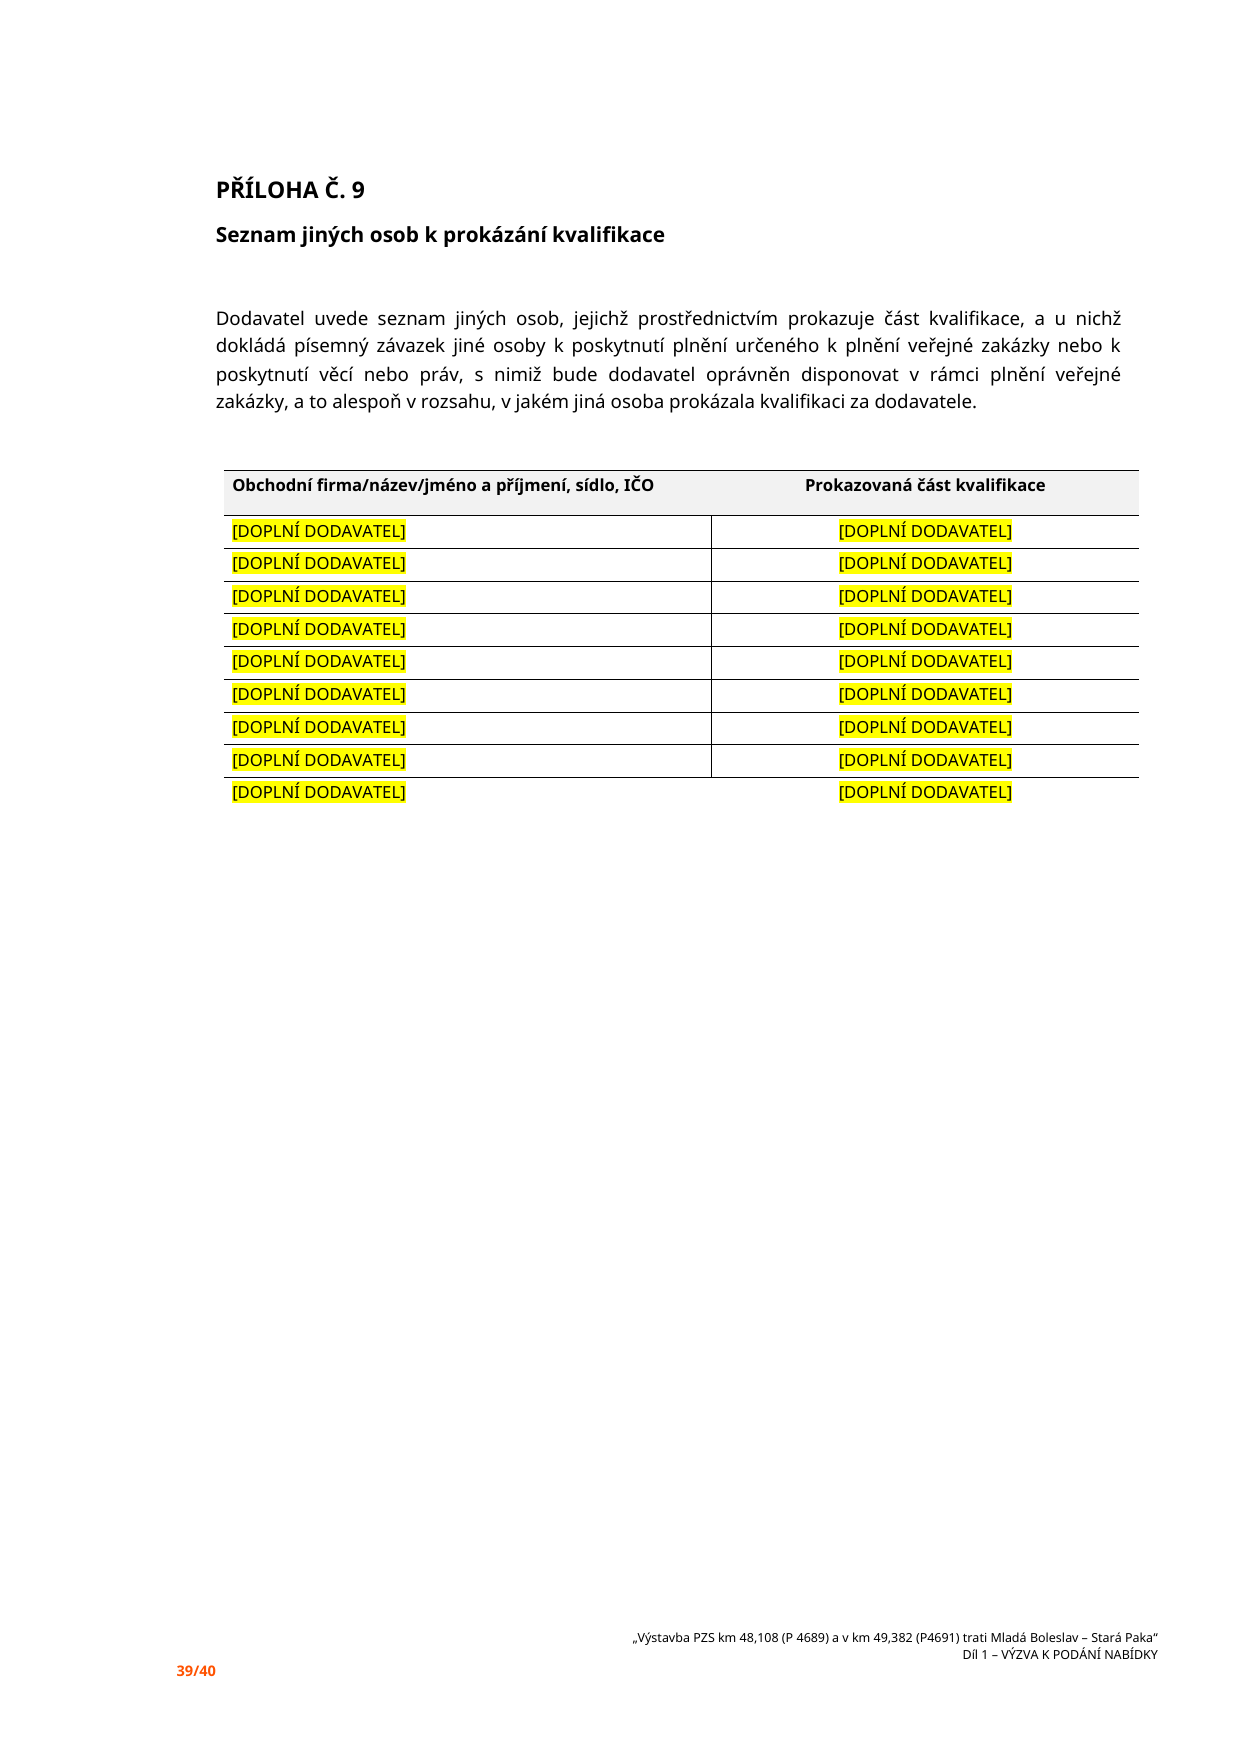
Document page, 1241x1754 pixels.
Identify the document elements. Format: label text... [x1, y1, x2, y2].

text Příloha č. 9 [216, 174, 1122, 205]
table_cell [DOPLNÍ DODAVATEL] [712, 713, 1139, 744]
table_header Obchodní firma/název/jméno a příjmení, sídlo, IČO [224, 471, 711, 515]
table_cell [DOPLNÍ DODAVATEL] [711, 778, 1139, 809]
text Dodavatel uvede seznam jiných osob, jejichž prostřednictvím prokazuje část kvalifikace, a u nichž dokládá písemný závazek jiné osoby k poskytnutí plnění určeného k plnění veřejné zakázky nebo k poskytnutí věcí nebo práv, s nimiž bude dodavatel oprávněn disponovat v rámci plnění veřejné zakázky, a to alespoň v rozsahu, v jakém jiná osoba prokázala kvalifikaci za dodavatele. [216, 305, 1122, 414]
table_cell [DOPLNÍ DODAVATEL] [712, 549, 1139, 581]
text Seznam jiných osob k prokázání kvalifikace [216, 221, 1122, 249]
table_cell [DOPLNÍ DODAVATEL] [224, 680, 711, 711]
table_cell [DOPLNÍ DODAVATEL] [224, 582, 711, 613]
table_cell [DOPLNÍ DODAVATEL] [712, 745, 1139, 777]
table_cell [DOPLNÍ DODAVATEL] [712, 647, 1139, 679]
table_cell [DOPLNÍ DODAVATEL] [224, 745, 711, 777]
table_cell [DOPLNÍ DODAVATEL] [224, 516, 711, 548]
table_cell [DOPLNÍ DODAVATEL] [712, 680, 1139, 711]
table_cell [DOPLNÍ DODAVATEL] [712, 516, 1139, 548]
table_cell [DOPLNÍ DODAVATEL] [224, 549, 711, 581]
table_cell [DOPLNÍ DODAVATEL] [224, 647, 711, 679]
table_header Prokazovaná část kvalifikace [711, 471, 1139, 515]
table_cell [DOPLNÍ DODAVATEL] [224, 614, 711, 646]
table_cell [DOPLNÍ DODAVATEL] [224, 713, 711, 744]
table_cell [DOPLNÍ DODAVATEL] [224, 778, 711, 809]
table_cell [DOPLNÍ DODAVATEL] [712, 614, 1139, 646]
table_cell [DOPLNÍ DODAVATEL] [712, 582, 1139, 613]
